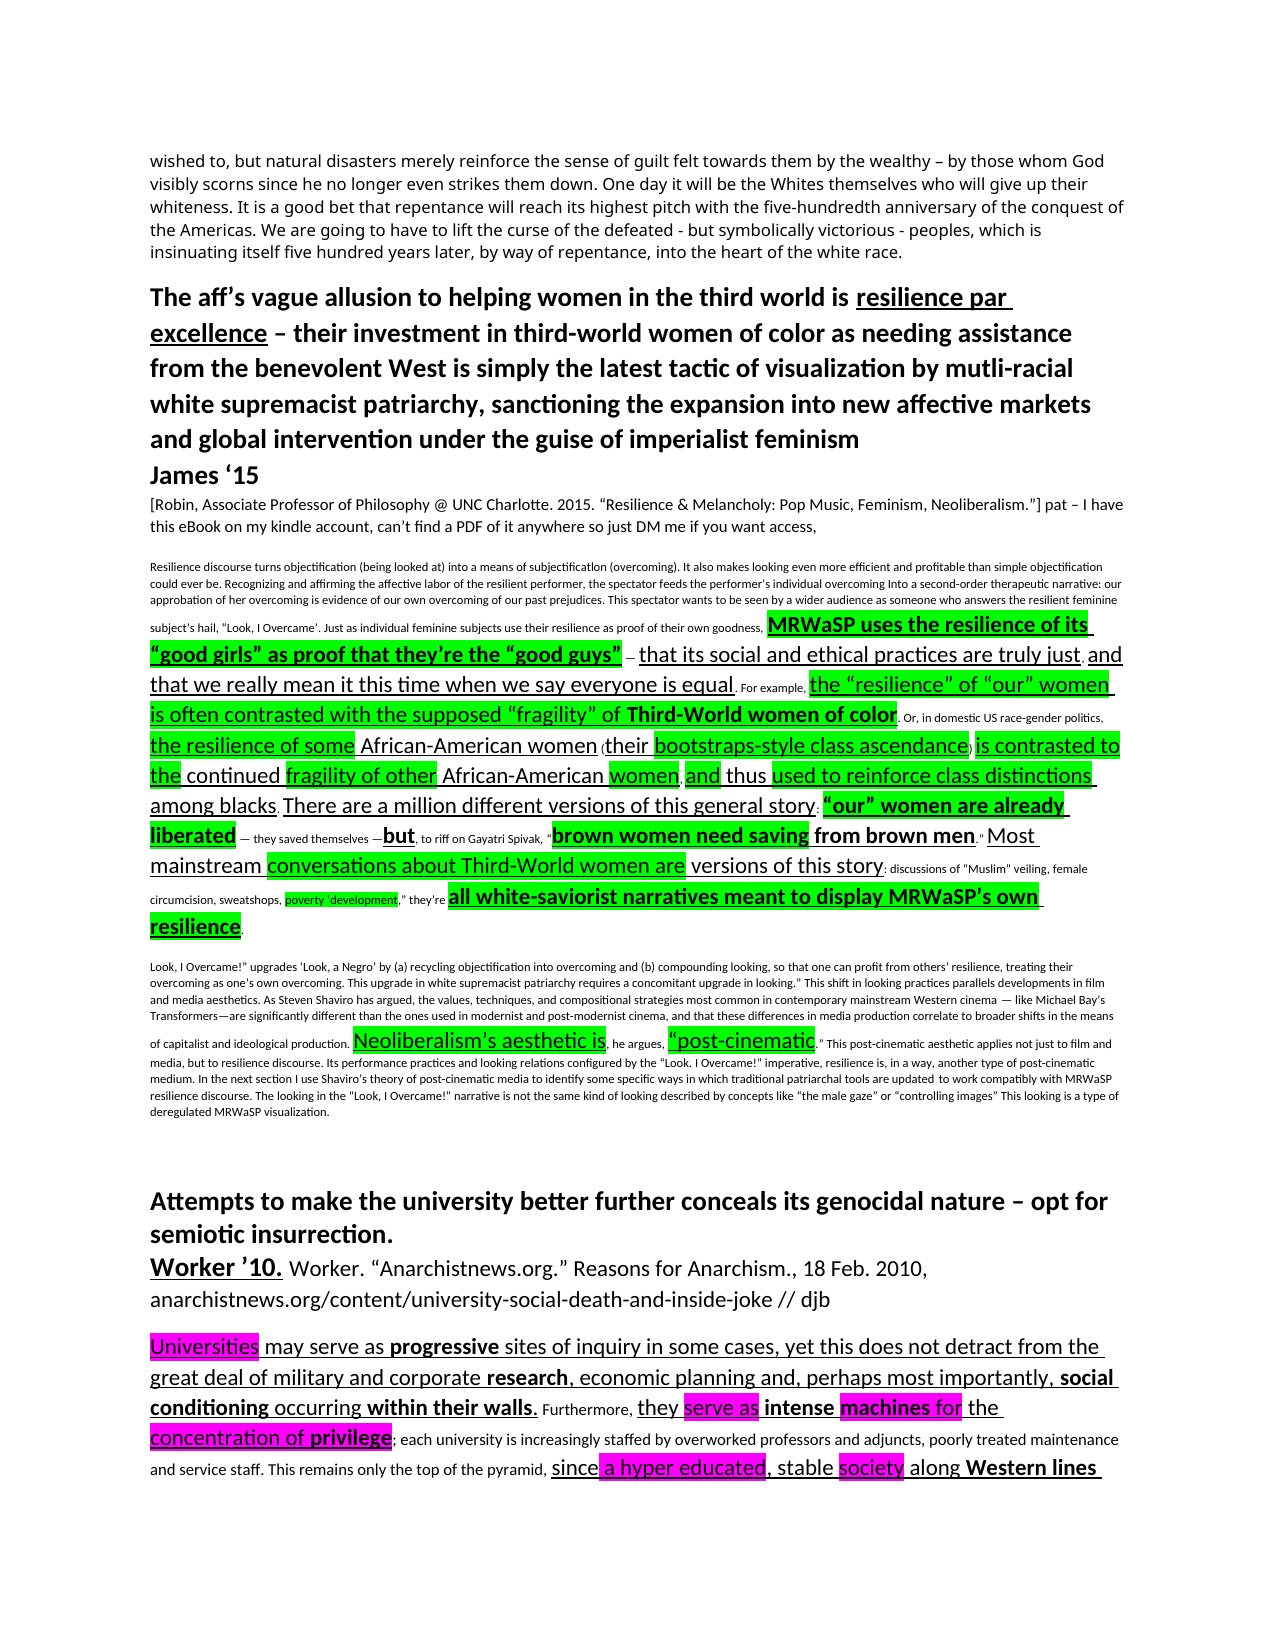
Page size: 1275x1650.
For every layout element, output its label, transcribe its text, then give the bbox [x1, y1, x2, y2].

text [Robin, Associate Professor of Philosophy @ UNC Charlotte. 2015. “Resilience & Melancholy: Pop Music, Feminism, Neoliberalism.”] pat – I have this eBook on my kindle account, can’t find a PDF of it anywhere so just DM me if you want access, [150, 494, 1125, 536]
text James ‘15 [150, 458, 1125, 491]
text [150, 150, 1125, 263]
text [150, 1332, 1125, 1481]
subtitle Attempts to make the university better further conceals its genocidal nature – opt for semiotic insurrection. [150, 1184, 1125, 1250]
text Worker ’10. Worker. “Anarchistnews.org.” Reasons for Anarchism., 18 Feb. 2010, anarchistnews.org/content/university-social-death-and-inside-joke // djb [150, 1250, 1125, 1314]
text Resilience discourse turns objectification (being looked at) into a means of subjectificatlon (overcoming). It also makes looking even more efficient and profitable than simple objectification could ever be. Recognizing and affirming the affective labor of the resilient performer, the spectator feeds the performer’s individual overcoming Into a second-order therapeutic narrative: our approbation of her overcoming is evidence of our own overcoming of our past prejudices. This spectator wants to be seen by a wider audience as someone who answers the resilient feminine subject’s hail, “Look, I Overcame’. Just as individual feminine subjects use their resilience as proof of their own goodness, MRWaSP uses the resilience of its “good girls” as proof that they’re the “good guys” — that its social and ethical practices are truly just, and that we really mean it this time when we say everyone is equal. For example, the “resilience” of “our” women is often contrasted with the supposed “fragility” of Third-World women of color. Or, in domestic US race-gender politics, the resilience of some African-American women (their bootstraps-style class ascendance) is contrasted to the continued fragility of other African-American women, and thus used to reinforce class distinctions among blacks. There are a million different versions of this general story: “our” women are already liberated — they saved themselves —but, to riff on Gayatri Spivak, “brown women need saving from brown men.” Most mainstream conversations about Third-World women are versions of this story: discussions of “Muslim” veiling, female circumcision, sweatshops, poverty ‘development,” they’re all white-saviorist narratives meant to display MRWaSP’s own resilience. [150, 559, 1125, 940]
text Look, I Overcame!” upgrades ‘Look, a Negro’ by (a) recycling objectification into overcoming and (b) compounding looking, so that one can profit from others’ resilience, treating their overcoming as one’s own overcoming. This upgrade in white supremacist patriarchy requires a concomitant upgrade in looking.” This shift in looking practices parallels developments in film and media aesthetics. As Steven Shaviro has argued, the values, techniques, and compositional strategies most common in contemporary mainstream Western cinema — like Michael Bay’s Transformers—are significantly different than the ones used in modernist and post-modernist cinema, and that these differences in media production correlate to broader shifts in the means of capitalist and ideological production. Neoliberalism’s aesthetic is, he argues, “post-cinematic.” This post-cinematic aesthetic applies not just to film and media, but to resilience discourse. Its performance practices and looking relations configured by the “Look. I Overcame!” imperative, resilience is, in a way, another type of post-cinematic medium. In the next section I use Shaviro’s theory of post-cinematic media to identify some specific ways in which traditional patriarchal tools are updated to work compatibly with MRWaSP resilience discourse. The looking in the “Look, I Overcame!” narrative is not the same kind of looking described by concepts like “the male gaze” or “controlling images” This looking is a type of deregulated MRWaSP visualization. [150, 959, 1125, 1120]
text The aff’s vague allusion to helping women in the third world is resilience par excellence – their investment in third-world women of color as needing assistance from the benevolent West is simply the latest tactic of visualization by mutli-racial white supremacist patriarchy, sanctioning the expansion into new affective markets and global intervention under the guise of imperialist feminism [150, 280, 1125, 456]
